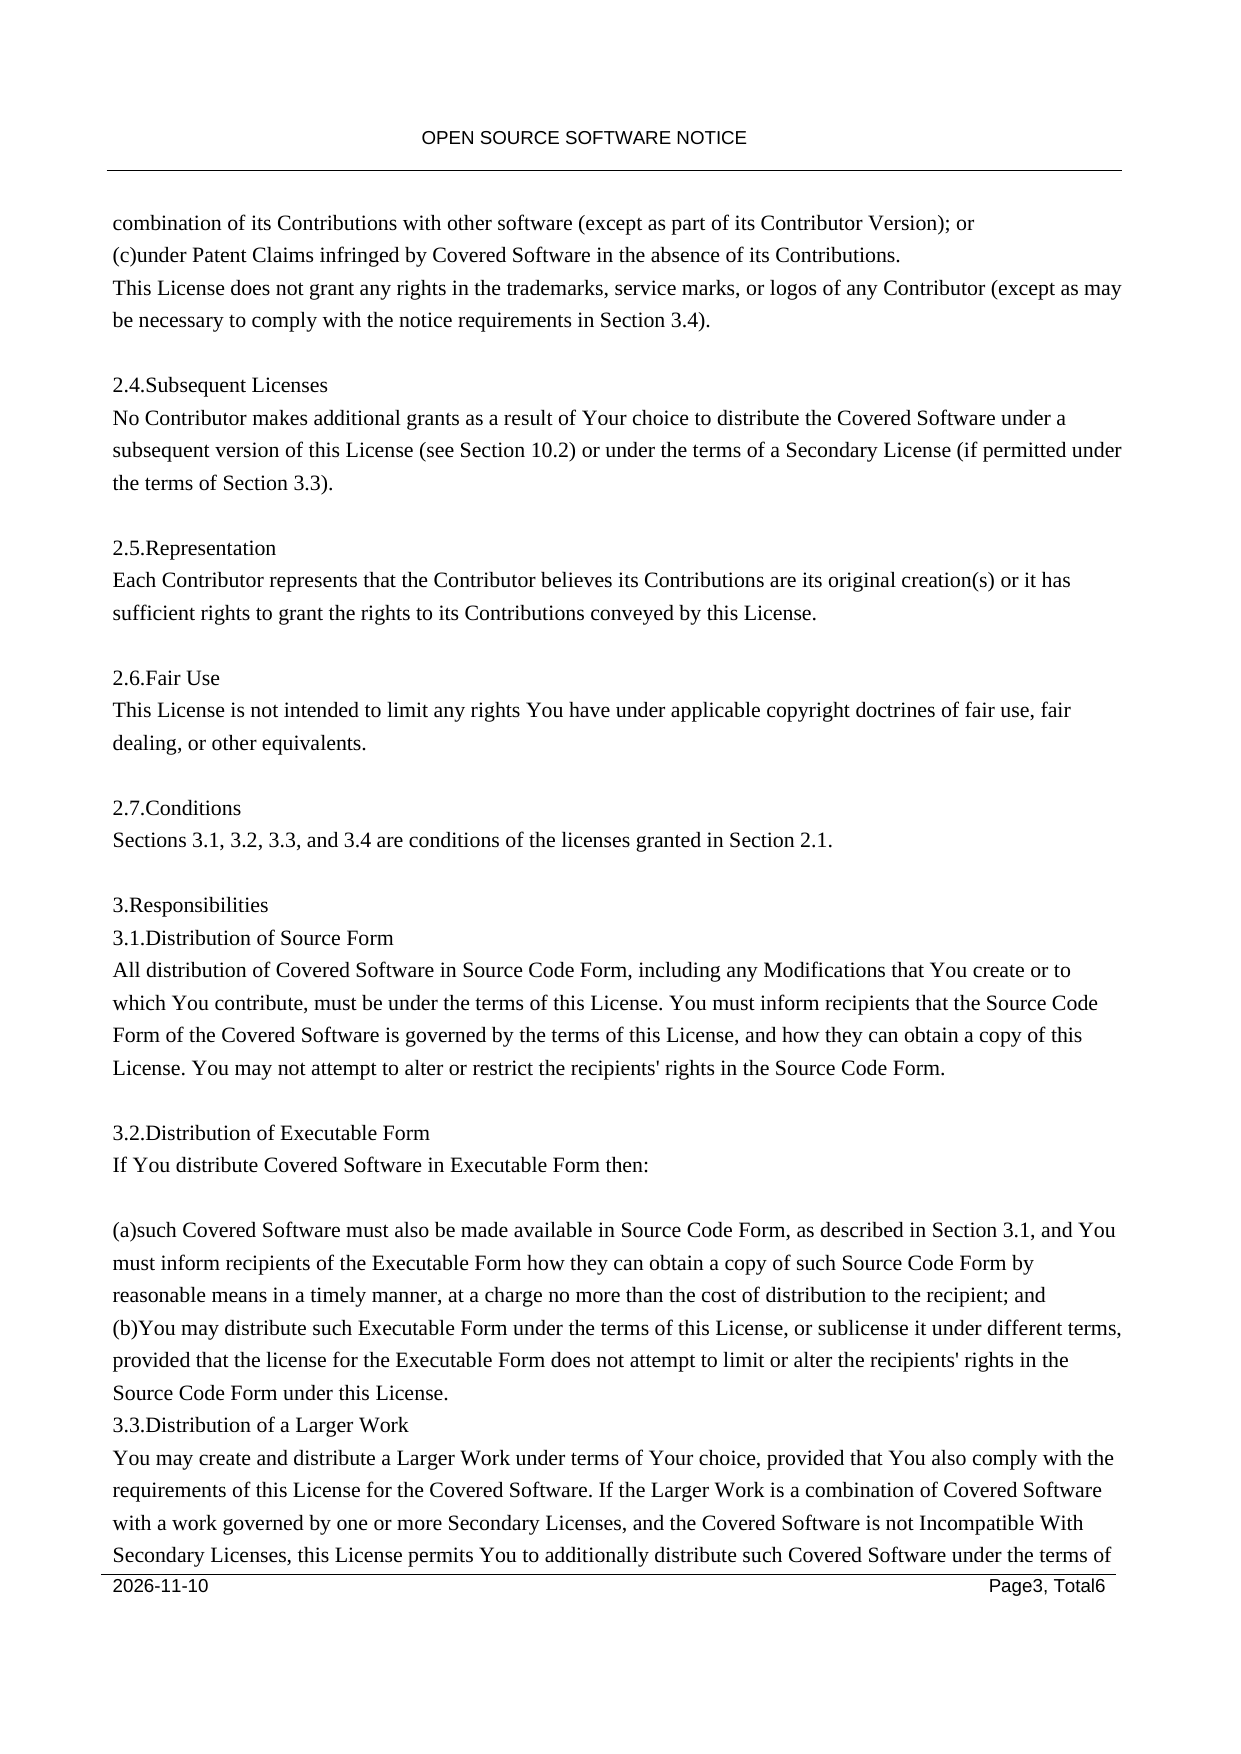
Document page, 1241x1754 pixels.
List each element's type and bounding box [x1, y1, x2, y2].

text [112, 206, 1128, 1571]
